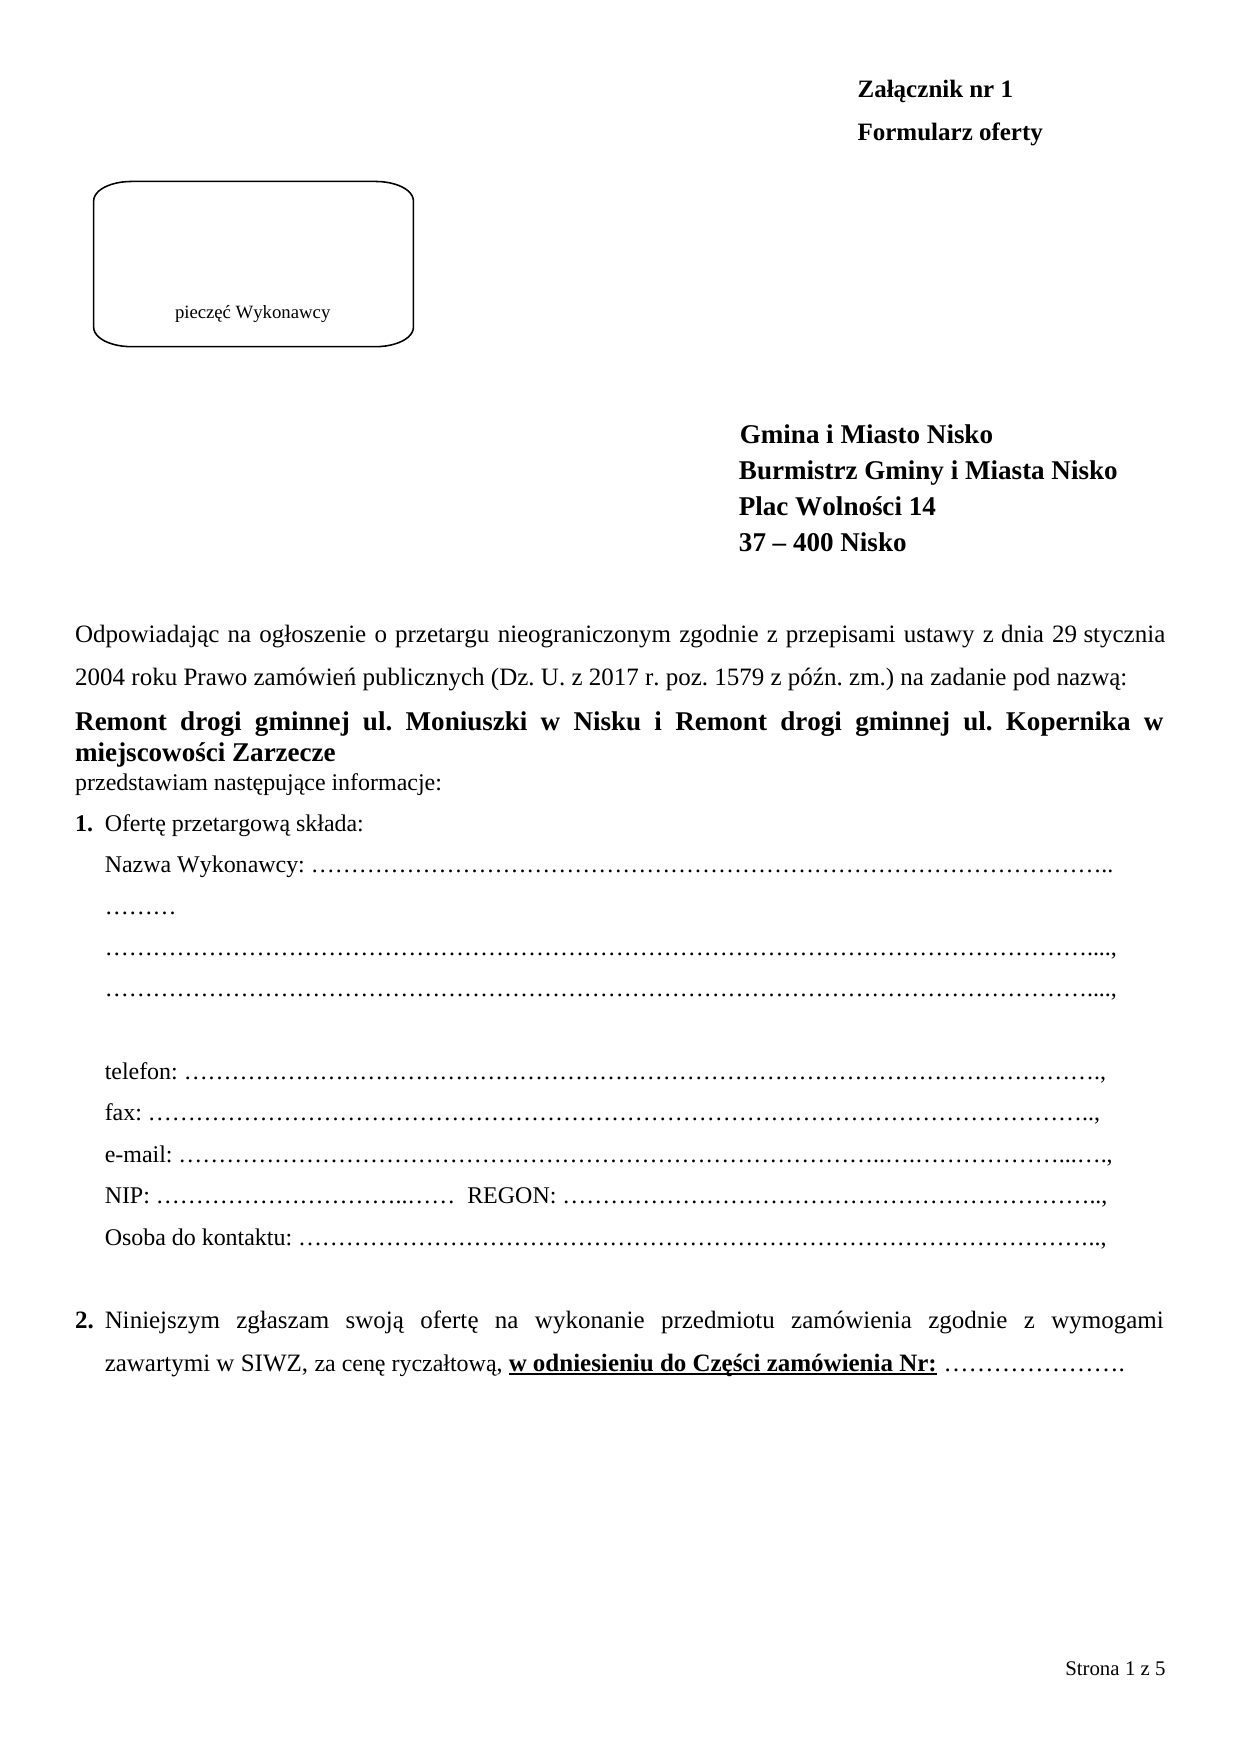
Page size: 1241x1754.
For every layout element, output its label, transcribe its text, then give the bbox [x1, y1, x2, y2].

text 37 – 400 Nisko [665, 526, 1165, 557]
text Odpowiadając na ogłoszenie o przetargu nieograniczonym zgodnie z przepisami ustawy z dnia 29 stycznia 2004 roku Prawo zamówień publicznych (Dz. U. z 2017 r. poz. 1579 z późn. zm.) na zadanie pod nazwą: [75, 619, 1165, 691]
text ……………………………………………………………………………………………………………...., [104, 974, 1165, 1002]
text ……………………………………………………………………………………………………………...., [104, 933, 1165, 961]
list Niniejszym zgłaszam swoją ofertę na wykonanie przedmiotu zamówienia zgodnie z wymogami zawartymi w SIWZ, za cenę ryczałtową, w odniesieniu do Części zamówienia Nr: …………………. [75, 1305, 1165, 1377]
text Nazwa Wykonawcy: ………………………………………………………………………………………..……… [104, 850, 1165, 919]
text telefon: ……………………………………………………………………………………………………., [104, 1057, 1165, 1085]
text Remont drogi gminnej ul. Moniuszki w Nisku i Remont drogi gminnej ul. Kopernika w miejscowości Zarzecze [75, 705, 1165, 768]
text Burmistrz Gminy i Miasta Nisko [665, 454, 1165, 486]
text fax: ……………………………………………………………………………………………………….., [104, 1098, 1165, 1126]
text NIP: …………………………..…… REGON: ………………………………………………………….., [104, 1181, 1165, 1209]
text przedstawiam następujące informacje: [75, 768, 1165, 795]
list Ofertę przetargową składa: [75, 809, 1165, 837]
text Plac Wolności 14 [665, 490, 1165, 521]
text Gmina i Miasto Nisko [75, 419, 1165, 450]
text e-mail: ……………………………………………………………………………..….………………...…., [104, 1140, 1165, 1167]
text Osoba do kontaktu: ……………………………………………………………………………………….., [104, 1222, 1165, 1250]
